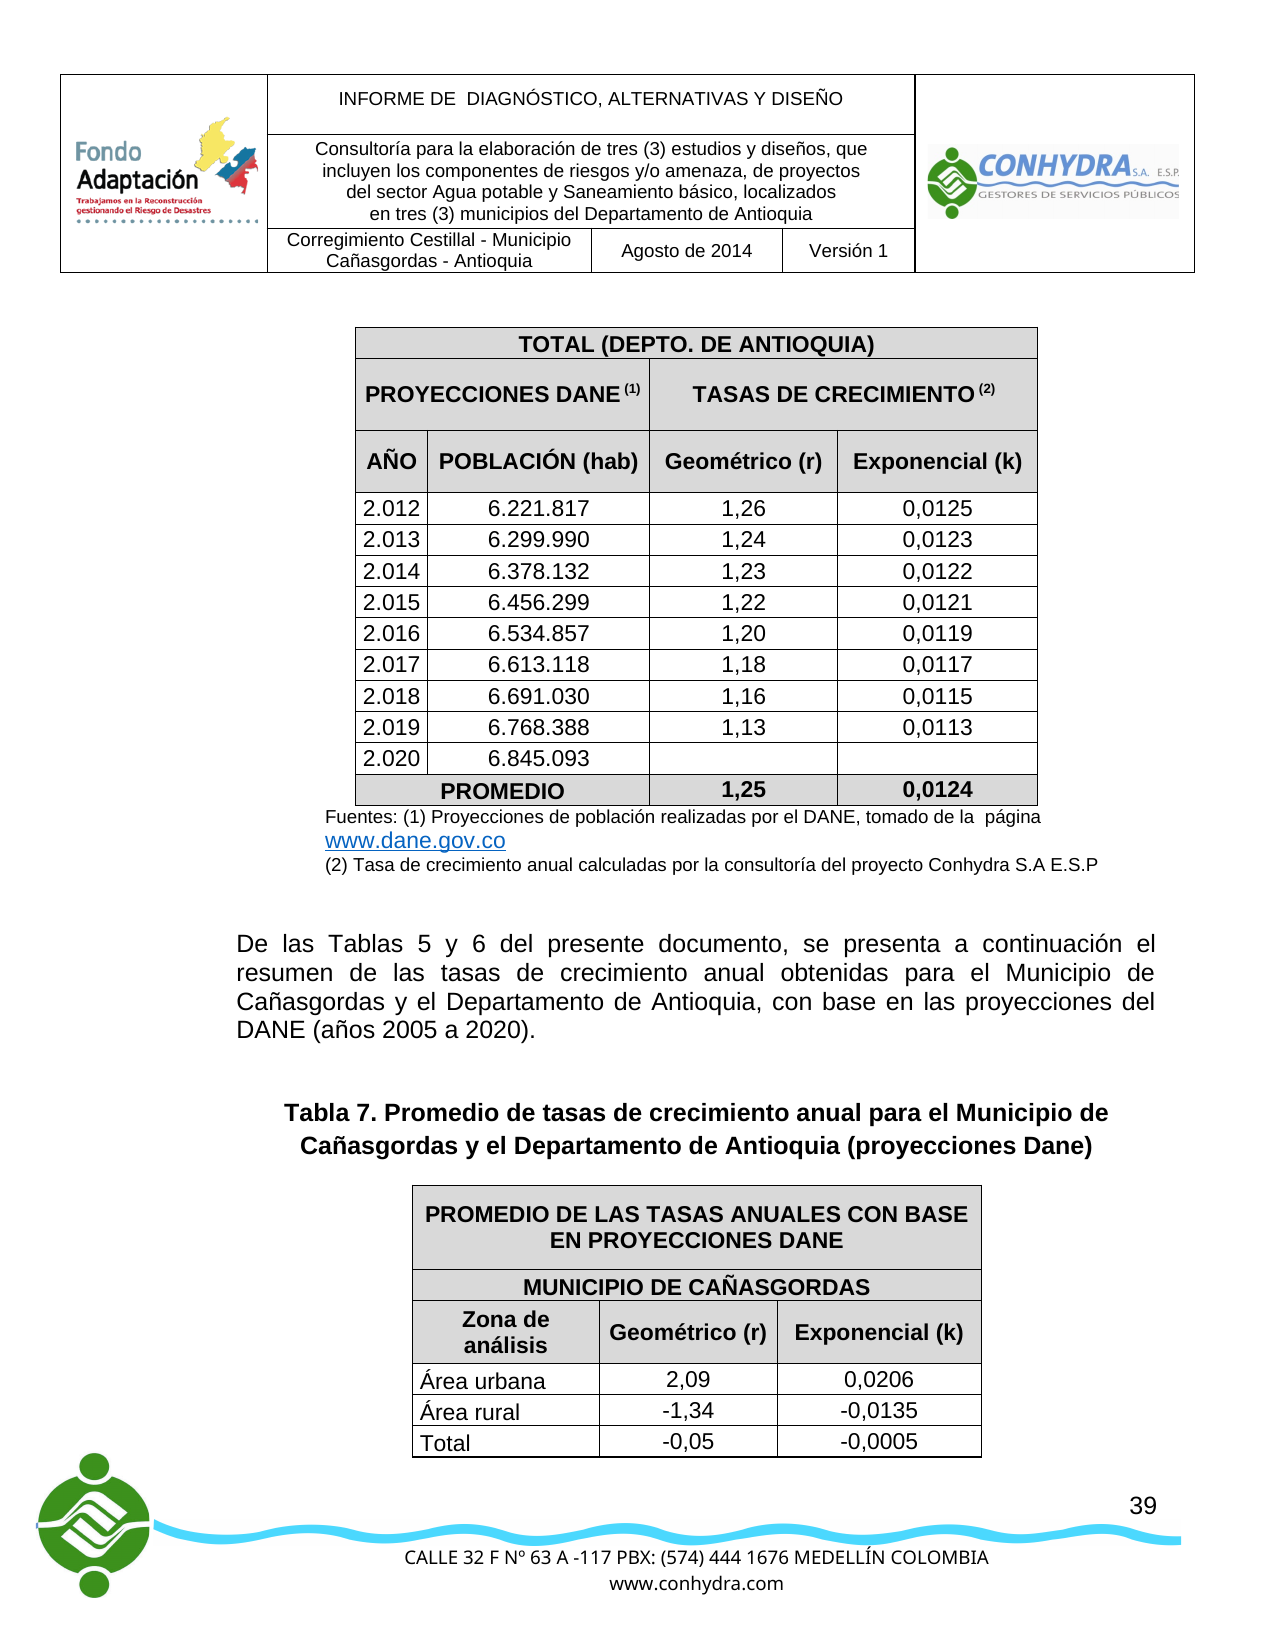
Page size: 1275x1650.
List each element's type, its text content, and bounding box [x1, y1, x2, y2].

table_cell 6.534.857 [428, 618, 649, 648]
table_cell 6.299.990 [428, 525, 649, 555]
table_cell 1,18 [650, 650, 837, 680]
table_cell 2.015 [356, 587, 427, 617]
table_cell -0,0135 [778, 1395, 981, 1425]
table_cell TASAS DE CRECIMIENTO (2) [650, 359, 1037, 430]
table_cell 0,0122 [838, 556, 1037, 586]
table_cell POBLACIÓN (hab) [428, 431, 649, 492]
table_cell PROYECCIONES DANE (1) [356, 359, 649, 430]
table_cell -1,34 [600, 1395, 777, 1425]
table_cell 0,0206 [778, 1364, 981, 1394]
table_cell 0,0123 [838, 525, 1037, 555]
table_cell 0,0125 [838, 493, 1037, 523]
table_cell 2.013 [356, 525, 427, 555]
table_header PROMEDIO DE LAS TASAS ANUALES CON BASE EN PROYECCIONES DANE [413, 1186, 981, 1269]
table_header TOTAL (DEPTO. DE ANTIOQUIA) [356, 328, 1037, 358]
table_cell Exponencial (k) [778, 1301, 981, 1363]
table_cell 0,0124 [838, 775, 1037, 805]
table_cell 2.014 [356, 556, 427, 586]
table_cell Geométrico (r) [650, 431, 837, 492]
table_cell 6.456.299 [428, 587, 649, 617]
table_cell 0,0115 [838, 681, 1037, 711]
table_cell 2.016 [356, 618, 427, 648]
table_cell 6.613.118 [428, 650, 649, 680]
table_cell AÑO [356, 431, 427, 492]
text Tabla 7. Promedio de tasas de crecimiento anual para el Municipio de Cañasgordas y el Departamento de Antioquia (proyecciones Dane) [236, 1098, 1157, 1159]
table_cell Geométrico (r) [600, 1301, 777, 1363]
table_cell Total [413, 1426, 599, 1456]
table_cell 1,20 [650, 618, 837, 648]
picture [35, 1447, 150, 1598]
table_cell 6.691.030 [428, 681, 649, 711]
table_cell 2.012 [356, 493, 427, 523]
table_cell Exponencial (k) [838, 431, 1037, 492]
table_cell [650, 743, 837, 773]
table_cell 1,26 [650, 493, 837, 523]
table_cell 1,13 [650, 712, 837, 742]
table_cell 6.221.817 [428, 493, 649, 523]
table_cell 1,25 [650, 775, 837, 805]
table_cell MUNICIPIO DE CAÑASGORDAS [413, 1270, 981, 1300]
text Fuentes: (1) Proyecciones de población realizadas por el DANE, tomado de la página www.dane.gov.co [325, 806, 1116, 854]
table_cell 2.018 [356, 681, 427, 711]
text (2) Tasa de crecimiento anual calculadas por la consultoría del proyecto Conhydra S.A E.S.P [325, 854, 1116, 875]
table_cell 1,24 [650, 525, 837, 555]
picture [927, 144, 1179, 219]
table_cell 0,0121 [838, 587, 1037, 617]
table_cell Zona de análisis [413, 1301, 599, 1363]
table_cell 0,0119 [838, 618, 1037, 648]
table_cell PROMEDIO [356, 775, 649, 805]
table_cell 2,09 [600, 1364, 777, 1394]
table_cell 0,0117 [838, 650, 1037, 680]
table_cell 2.020 [356, 743, 427, 773]
table_cell 6.378.132 [428, 556, 649, 586]
table_cell 2.017 [356, 650, 427, 680]
table_cell 1,16 [650, 681, 837, 711]
table_cell 6.845.093 [428, 743, 649, 773]
picture [76, 111, 259, 224]
text De las Tablas 5 y 6 del presente documento, se presenta a continuación el resumen de las tasas de crecimiento anual obtenidas para el Municipio de Cañasgordas y el Departamento de Antioquia, con base en las proyecciones del DANE (años 2005 a 2020). [236, 929, 1157, 1044]
table_cell 6.768.388 [428, 712, 649, 742]
table_cell Área urbana [413, 1364, 599, 1394]
picture [153, 1519, 1182, 1546]
table_cell 1,23 [650, 556, 837, 586]
table_cell 0,0113 [838, 712, 1037, 742]
table_cell Área rural [413, 1395, 599, 1425]
table_cell 2.019 [356, 712, 427, 742]
table_cell [838, 743, 1037, 773]
table_cell -0,05 [600, 1426, 777, 1456]
table_cell 1,22 [650, 587, 837, 617]
table_cell -0,0005 [778, 1426, 981, 1456]
